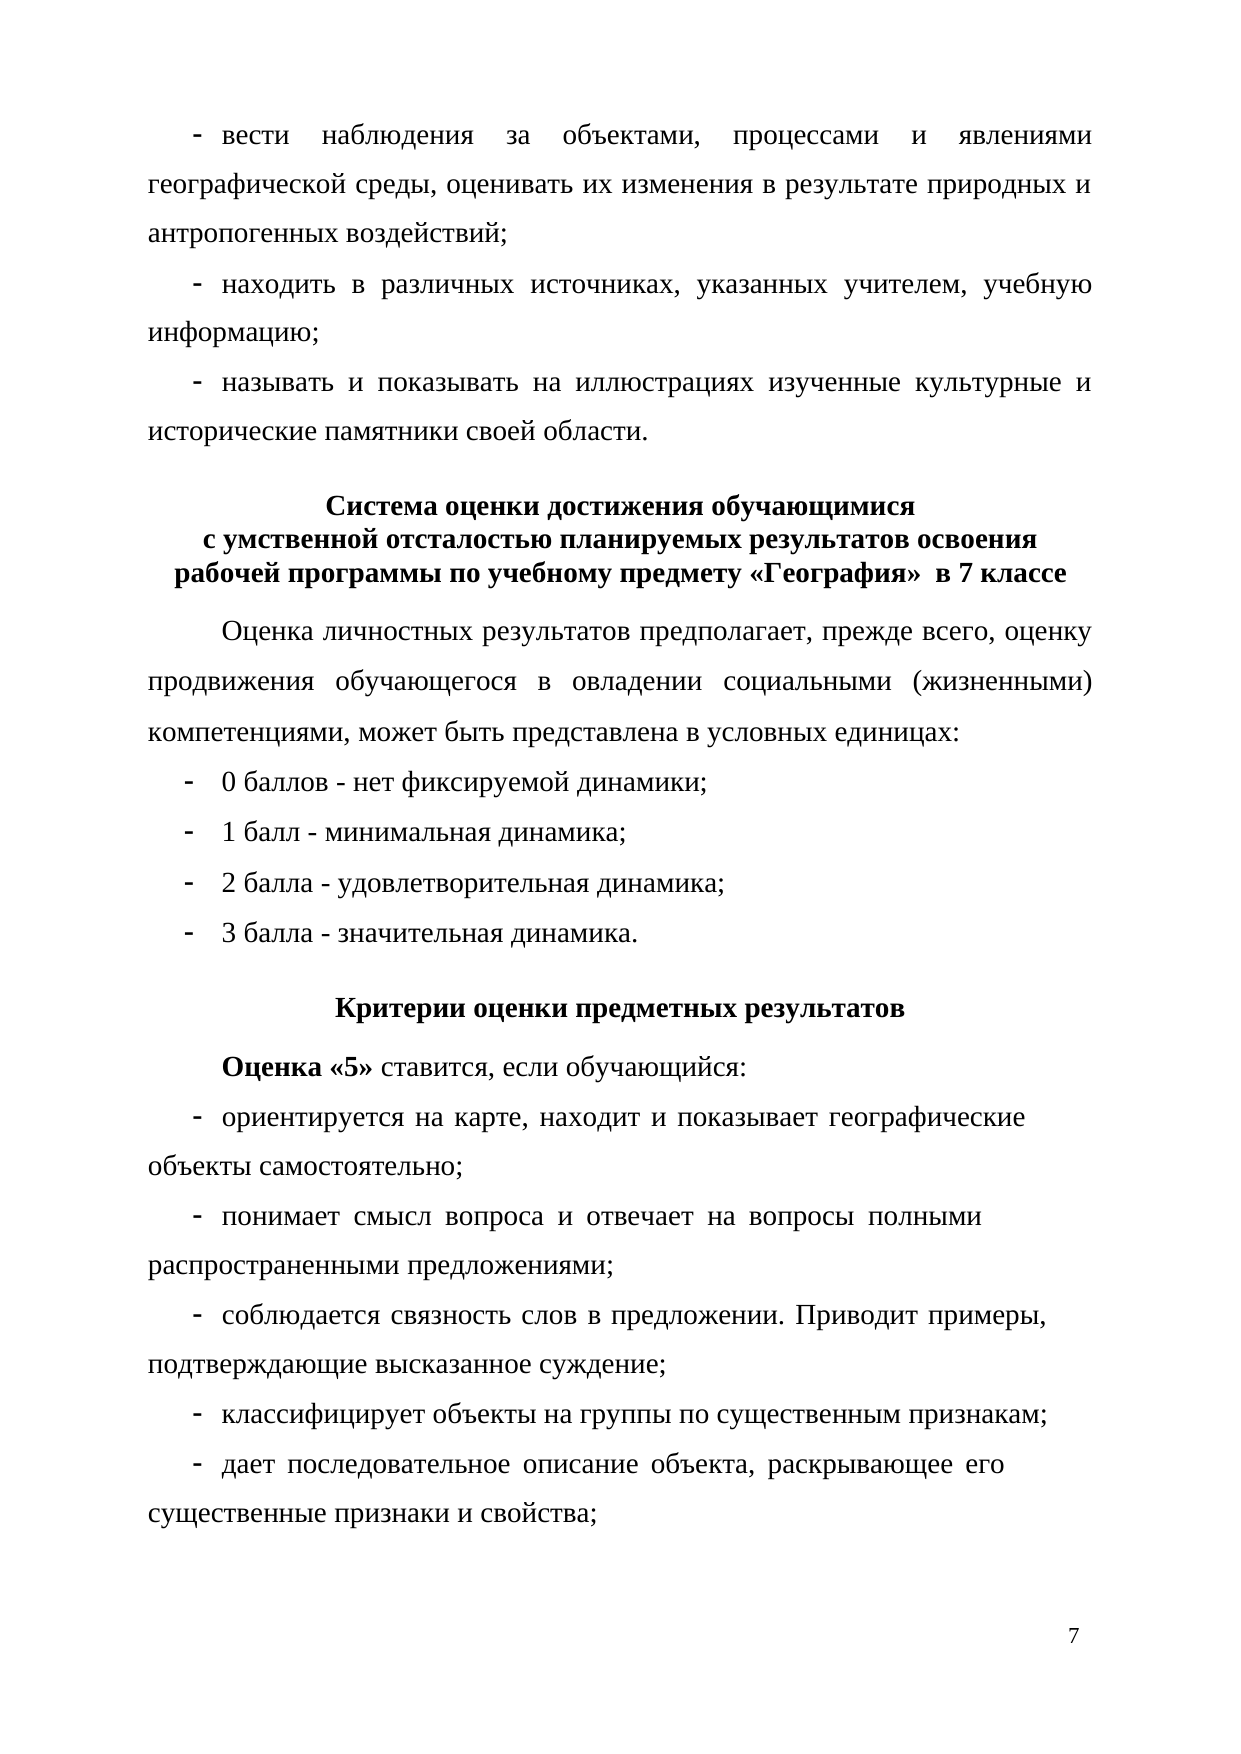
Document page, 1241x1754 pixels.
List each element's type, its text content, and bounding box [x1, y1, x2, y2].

list 3 балла - значительная динамика. [184, 915, 1146, 949]
list называть и показывать на иллюстрациях изученные культурные и исторические памятники своей области. [148, 364, 1092, 447]
list вести наблюдения за объектами, процессами и явлениями географической среды, оценивать их изменения в результате природных и антропогенных воздействий; [148, 117, 1092, 249]
list дает последовательное описание объекта, раскрывающее его существенные признаки и свойства; [148, 1446, 1092, 1528]
list 2 балла - удовлетворительная динамика; [184, 865, 1146, 898]
list 0 баллов - нет фиксируемой динамики; [184, 764, 1146, 798]
text Система оценки достижения обучающимися [184, 488, 1056, 522]
list находить в различных источниках, указанных учителем, учебную информацию; [148, 266, 1092, 348]
text с умственной отсталостью планируемых результатов освоения рабочей программы по учебному предмету «География» в 7 классе [173, 522, 1067, 589]
text Оценка личностных результатов предполагает, прежде всего, оценку продвижения обучающегося в овладении социальными (жизненными) компетенциями, может быть представлена в условных единицах: [148, 613, 1092, 747]
list 1 балл - минимальная динамика; [184, 814, 1146, 848]
list понимает смысл вопроса и отвечает на вопросы полными распространенными предложениями; [148, 1198, 1093, 1281]
list ориентируется на карте, находит и показывает географические объекты самостоятельно; [148, 1099, 1092, 1181]
list соблюдается связность слов в предложении. Приводит примеры, подтверждающие высказанное суждение; [148, 1297, 1092, 1379]
text Критерии оценки предметных результатов Оценка «5» ставится, если обучающийся: [221, 966, 907, 1082]
list классифицирует объекты на группы по существенным признакам; [192, 1396, 1146, 1429]
